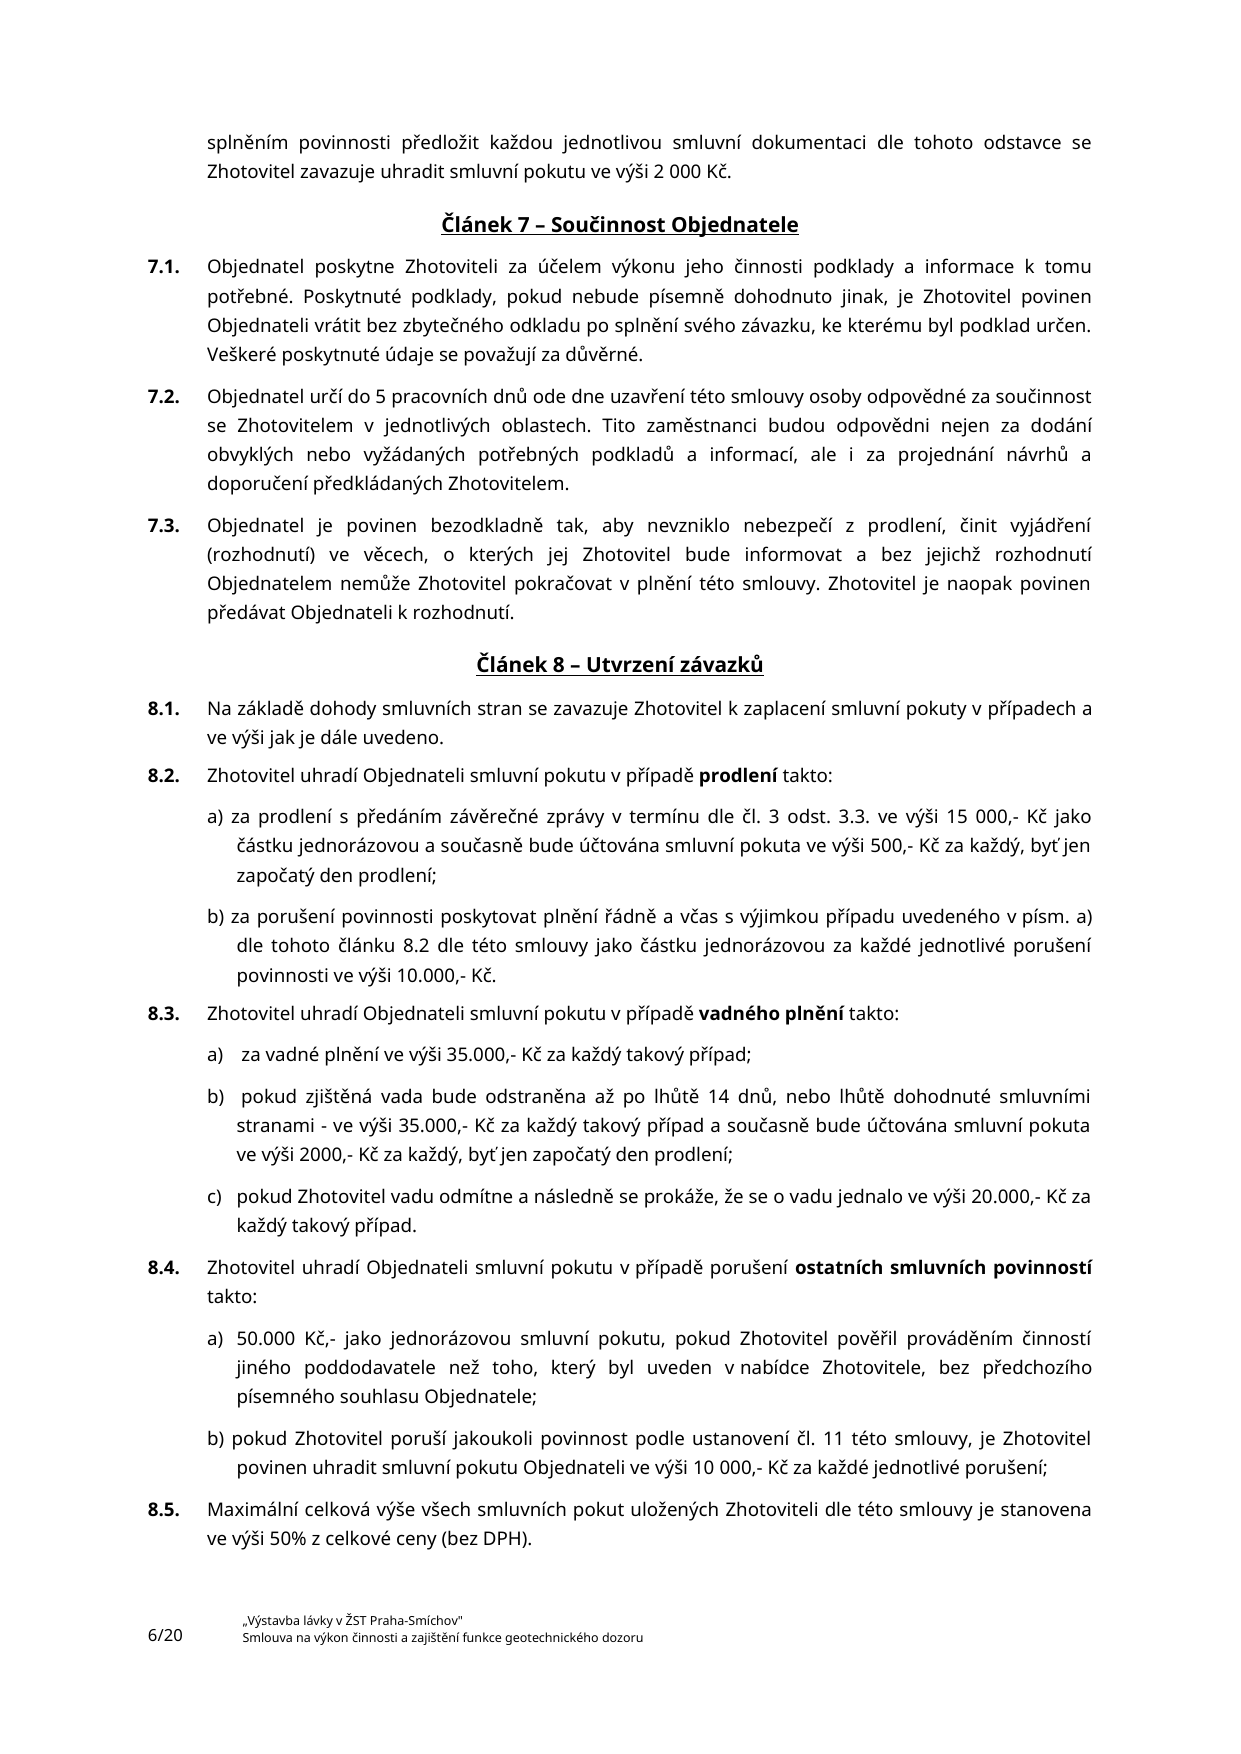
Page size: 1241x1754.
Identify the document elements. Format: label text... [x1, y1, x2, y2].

subtitle Článek 7 – Součinnost Objednatele [148, 210, 1092, 238]
text 7.1. Objednatel poskytne Zhotoviteli za účelem výkonu jeho činnosti podklady a informace k tomu potřebné. Poskytnuté podklady, pokud nebude písemně dohodnuto jinak, je Zhotovitel povinen Objednateli vrátit bez zbytečného odkladu po splnění svého závazku, ke kterému byl podklad určen. Veškeré poskytnuté údaje se považují za důvěrné. [148, 251, 1092, 367]
subtitle 8.4. Zhotovitel uhradí Objednateli smluvní pokutu v případě porušení ostatních smluvních povinností takto: [148, 1251, 1092, 1309]
text 7.2. Objednatel určí do 5 pracovních dnů ode dne uzavření této smlouvy osoby odpovědné za součinnost se Zhotovitelem v jednotlivých oblastech. Tito zaměstnanci budou odpovědni nejen za dodání obvyklých nebo vyžádaných potřebných podkladů a informací, ale i za projednání návrhů a doporučení předkládaných Zhotovitelem. [148, 380, 1092, 496]
subtitle Článek 8 – Utvrzení závazků [148, 651, 1092, 679]
text b) pokud zjištěná vada bude odstraněna až po lhůtě 14 dnů, nebo lhůtě dohodnuté smluvními stranami - ve výši 35.000,- Kč za každý takový případ a současně bude účtována smluvní pokuta ve výši 2000,- Kč za každý, byť jen započatý den prodlení; [207, 1080, 1092, 1168]
text 8.1. Na základě dohody smluvních stran se zavazuje Zhotovitel k zaplacení smluvní pokuty v případech a ve výši jak je dále uvedeno. [148, 692, 1092, 750]
subtitle 8.2. Zhotovitel uhradí Objednateli smluvní pokutu v případě prodlení takto: [148, 762, 1092, 788]
text 8.5. Maximální celková výše všech smluvních pokut uložených Zhotoviteli dle této smlouvy je stanovena ve výši 50% z celkové ceny (bez DPH). [148, 1493, 1092, 1551]
text a) za vadné plnění ve výši 35.000,- Kč za každý takový případ; [207, 1038, 1092, 1068]
text c) pokud Zhotovitel vadu odmítne a následně se prokáže, že se o vadu jednalo ve výši 20.000,- Kč za každý takový případ. [207, 1180, 1092, 1238]
text a) za prodlení s předáním závěrečné zprávy v termínu dle čl. 3 odst. 3.3. ve výši 15 000,- Kč jako částku jednorázovou a současně bude účtována smluvní pokuta ve výši 500,- Kč za každý, byť jen započatý den prodlení; [207, 800, 1092, 888]
text b) pokud Zhotovitel poruší jakoukoli povinnost podle ustanovení čl. 11 této smlouvy, je Zhotovitel povinen uhradit smluvní pokutu Objednateli ve výši 10 000,- Kč za každé jednotlivé porušení; [207, 1422, 1092, 1480]
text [148, 126, 1092, 185]
text a) 50.000 Kč,- jako jednorázovou smluvní pokutu, pokud Zhotovitel pověřil prováděním činností jiného poddodavatele než toho, který byl uveden v nabídce Zhotovitele, bez předchozího písemného souhlasu Objednatele; [207, 1322, 1092, 1409]
text 7.3. Objednatel je povinen bezodkladně tak, aby nevzniklo nebezpečí z prodlení, činit vyjádření (rozhodnutí) ve věcech, o kterých jej Zhotovitel bude informovat a bez jejichž rozhodnutí Objednatelem nemůže Zhotovitel pokračovat v plnění této smlouvy. Zhotovitel je naopak povinen předávat Objednateli k rozhodnutí. [148, 509, 1092, 626]
subtitle 8.3. Zhotovitel uhradí Objednateli smluvní pokutu v případě vadného plnění takto: [148, 1000, 1092, 1026]
text b) za porušení povinnosti poskytovat plnění řádně a včas s výjimkou případu uvedeného v písm. a) dle tohoto článku 8.2 dle této smlouvy jako částku jednorázovou za každé jednotlivé porušení povinnosti ve výši 10.000,- Kč. [207, 900, 1092, 988]
